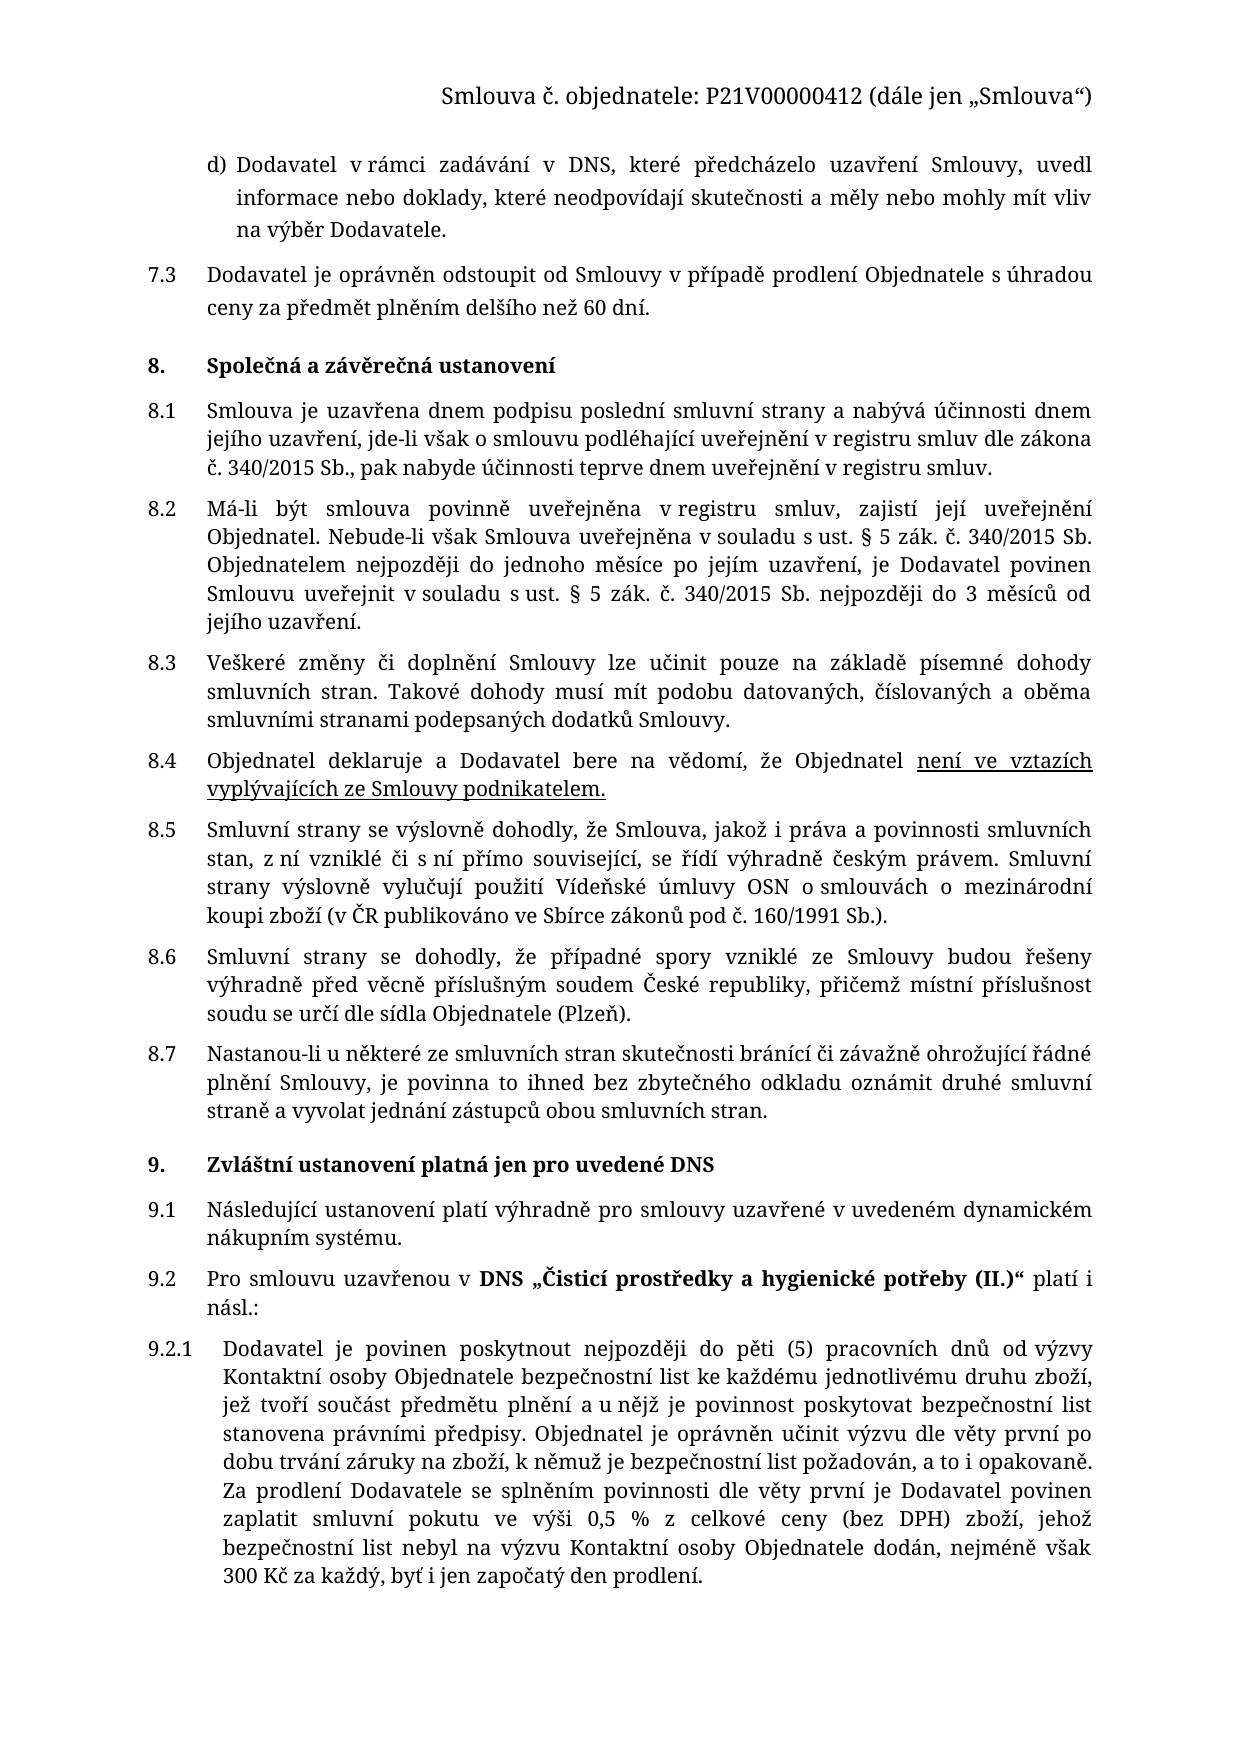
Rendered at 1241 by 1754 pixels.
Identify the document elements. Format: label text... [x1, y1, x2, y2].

list Zvláštní ustanovení platná jen pro uvedené DNS [148, 1150, 1093, 1178]
list Následující ustanovení platí výhradně pro smlouvy uzavřené v uvedeném dynamickém nákupním systému. [148, 1195, 1093, 1252]
list Objednatel deklaruje a Dodavatel bere na vědomí, že Objednatel není ve vztazích vyplývajících ze Smlouvy podnikatelem. [148, 746, 1093, 803]
list Smlouva je uzavřena dnem podpisu poslední smluvní strany a nabývá účinnosti dnem jejího uzavření, jde-li však o smlouvu podléhající uveřejnění v registru smluv dle zákona č. 340/2015 Sb., pak nabyde účinnosti teprve dnem uveřejnění v registru smluv. [148, 396, 1093, 481]
list Společná a závěrečná ustanovení [148, 351, 1093, 379]
list Nastanou-li u některé ze smluvních stran skutečnosti bránící či závažně ohrožující řádné plnění Smlouvy, je povinna to ihned bez zbytečného odkladu oznámit druhé smluvní straně a vyvolat jednání zástupců obou smluvních stran. [148, 1039, 1093, 1125]
list Smluvní strany se dohodly, že případné spory vzniklé ze Smlouvy budou řešeny výhradně před věcně příslušným soudem České republiky, přičemž místní příslušnost soudu se určí dle sídla Objednatele (Plzeň). [148, 942, 1093, 1027]
list Pro smlouvu uzavřenou v DNS „Čisticí prostředky a hygienické potřeby (II.)“ platí i násl.: [148, 1264, 1093, 1321]
list Dodavatel je povinen poskytnout nejpozději do pěti (5) pracovních dnů od výzvy Kontaktní osoby Objednatele bezpečnostní list ke každému jednotlivému druhu zboží, jež tvoří součást předmětu plnění a u nějž je povinnost poskytovat bezpečnostní list stanovena právními předpisy. Objednatel je oprávněn učinit výzvu dle věty první po dobu trvání záruky na zboží, k němuž je bezpečnostní list požadován, a to i opakovaně. Za prodlení Dodavatele se splněním povinnosti dle věty první je Dodavatel povinen zaplatit smluvní pokutu ve výši 0,5 % z celkové ceny (bez DPH) zboží, jehož bezpečnostní list nebyl na výzvu Kontaktní osoby Objednatele dodán, nejméně však 300 Kč za každý, byť i jen započatý den prodlení. [148, 1334, 1093, 1590]
list Má-li být smlouva povinně uveřejněna v registru smluv, zajistí její uveřejnění Objednatel. Nebude-li však Smlouva uveřejněna v souladu s ust. § 5 zák. č. 340/2015 Sb. Objednatelem nejpozději do jednoho měsíce po jejím uzavření, je Dodavatel povinen Smlouvu uveřejnit v souladu s ust. § 5 zák. č. 340/2015 Sb. nejpozději do 3 měsíců od jejího uzavření. [148, 494, 1093, 636]
list Veškeré změny či doplnění Smlouvy lze učinit pouze na základě písemné dohody smluvních stran. Takové dohody musí mít podobu datovaných, číslovaných a oběma smluvními stranami podepsaných dodatků Smlouvy. [148, 648, 1093, 734]
list Dodavatel je oprávněn odstoupit od Smlouvy v případě prodlení Objednatele s úhradou ceny za předmět plněním delšího než 60 dní. [148, 261, 1093, 322]
list Dodavatel v rámci zadávání v DNS, které předcházelo uzavření Smlouvy, uvedl informace nebo doklady, které neodpovídají skutečnosti a měly nebo mohly mít vliv na výběr Dodavatele. [207, 150, 1093, 244]
list Smluvní strany se výslovně dohodly, že Smlouva, jakož i práva a povinnosti smluvních stan, z ní vzniklé či s ní přímo související, se řídí výhradně českým právem. Smluvní strany výslovně vylučují použití Vídeňské úmluvy OSN o smlouvách o mezinárodní koupi zboží (v ČR publikováno ve Sbírce zákonů pod č. 160/1991 Sb.). [148, 816, 1093, 929]
